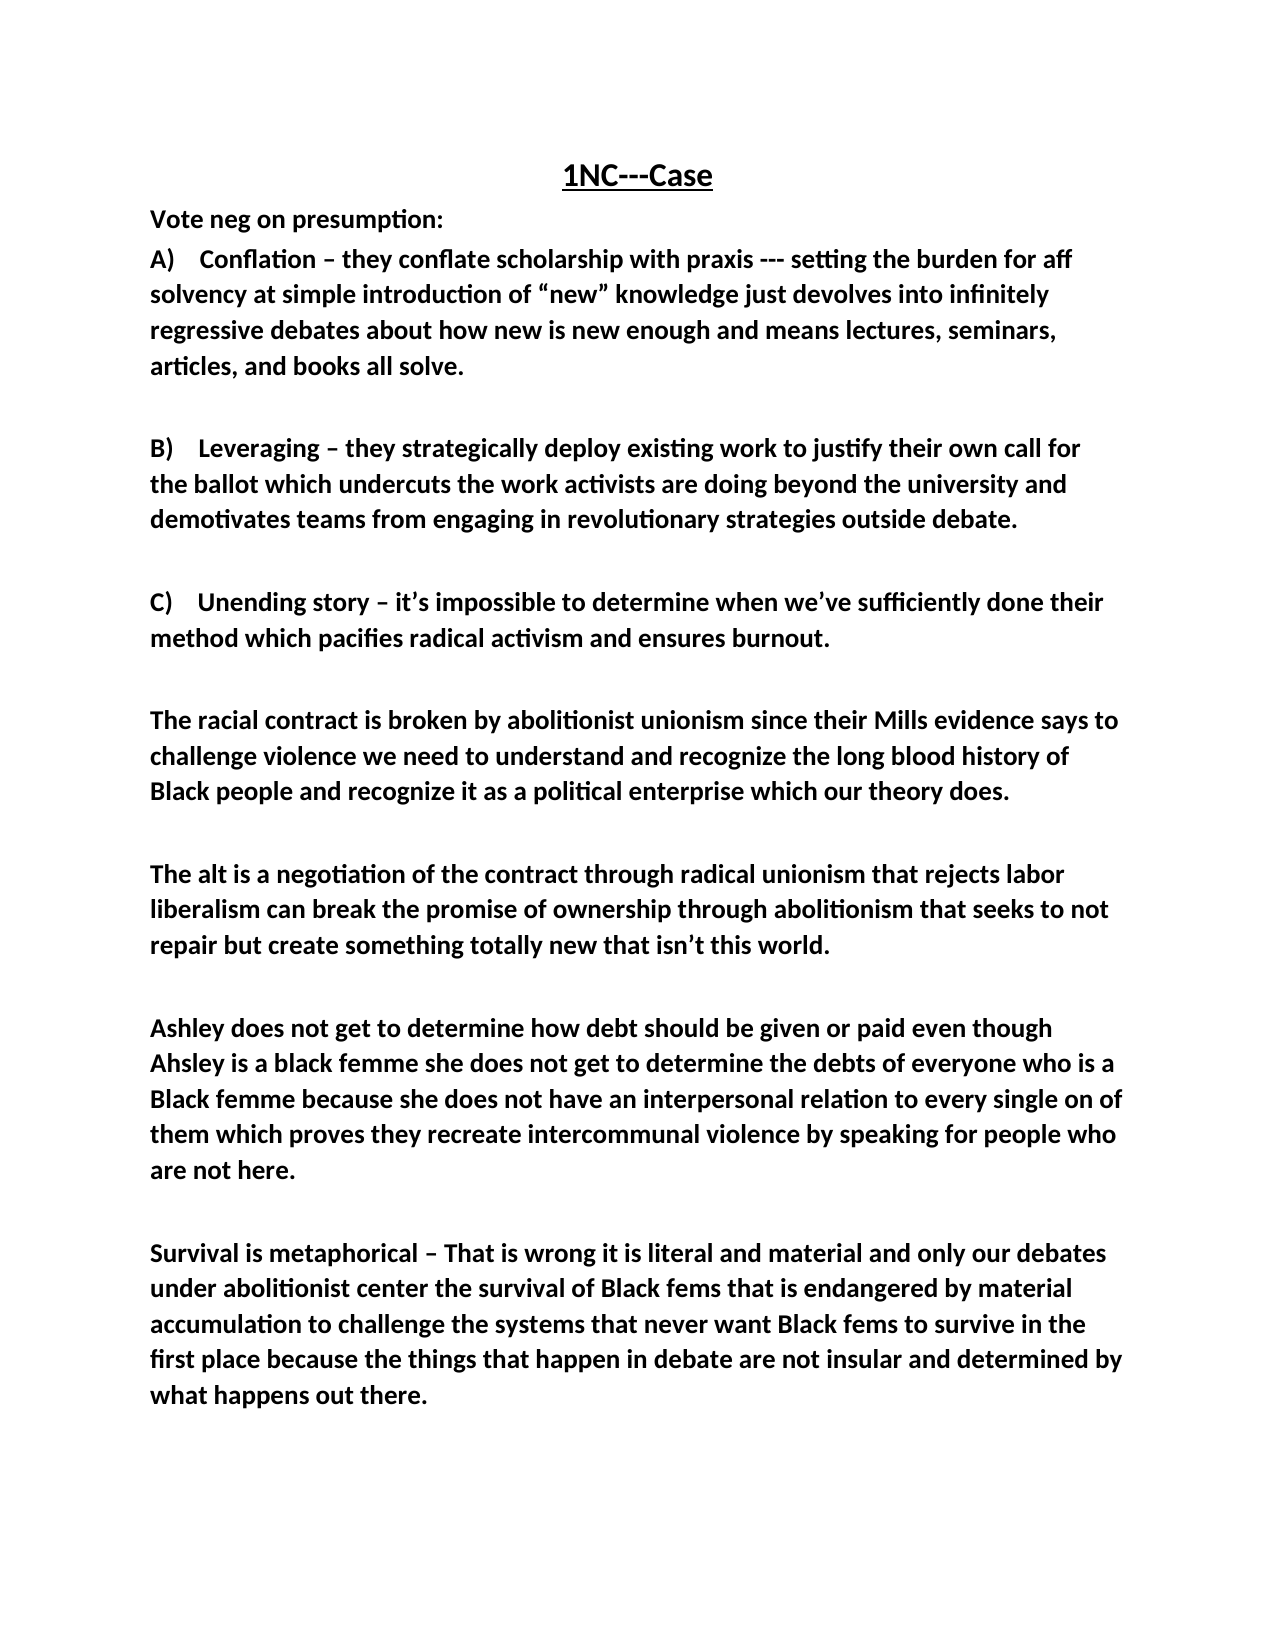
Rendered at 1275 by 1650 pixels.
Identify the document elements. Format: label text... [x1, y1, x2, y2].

subtitle 1NC---Case [150, 154, 1125, 195]
subtitle Ashley does not get to determine how debt should be given or paid even though Ahsley is a black femme she does not get to determine the debts of everyone who is a Black femme because she does not have an interpersonal relation to every single on of them which proves they recreate intercommunal violence by speaking for people who are not here. [150, 1011, 1125, 1186]
subtitle A) Conflation – they conflate scholarship with praxis --- setting the burden for aff solvency at simple introduction of “new” knowledge just devolves into infinitely regressive debates about how new is new enough and means lectures, seminars, articles, and books all solve. [150, 242, 1125, 382]
subtitle The alt is a negotiation of the contract through radical unionism that rejects labor liberalism can break the promise of ownership through abolitionism that seeks to not repair but create something totally new that isn’t this world. [150, 857, 1125, 961]
subtitle Survival is metaphorical – That is wrong it is literal and material and only our debates under abolitionist center the survival of Black fems that is endangered by material accumulation to challenge the systems that never want Black fems to survive in the first place because the things that happen in debate are not insular and determined by what happens out there. [150, 1236, 1125, 1411]
subtitle B) Leveraging – they strategically deploy existing work to justify their own call for the ballot which undercuts the work activists are doing beyond the university and demotivates teams from engaging in revolutionary strategies outside debate. [150, 431, 1125, 536]
subtitle Vote neg on presumption: [150, 202, 1125, 235]
subtitle The racial contract is broken by abolitionist unionism since their Mills evidence says to challenge violence we need to understand and recognize the long blood history of Black people and recognize it as a political enterprise which our theory does. [150, 703, 1125, 808]
subtitle C) Unending story – it’s impossible to determine when we’ve sufficiently done their method which pacifies radical activism and ensures burnout. [150, 585, 1125, 654]
